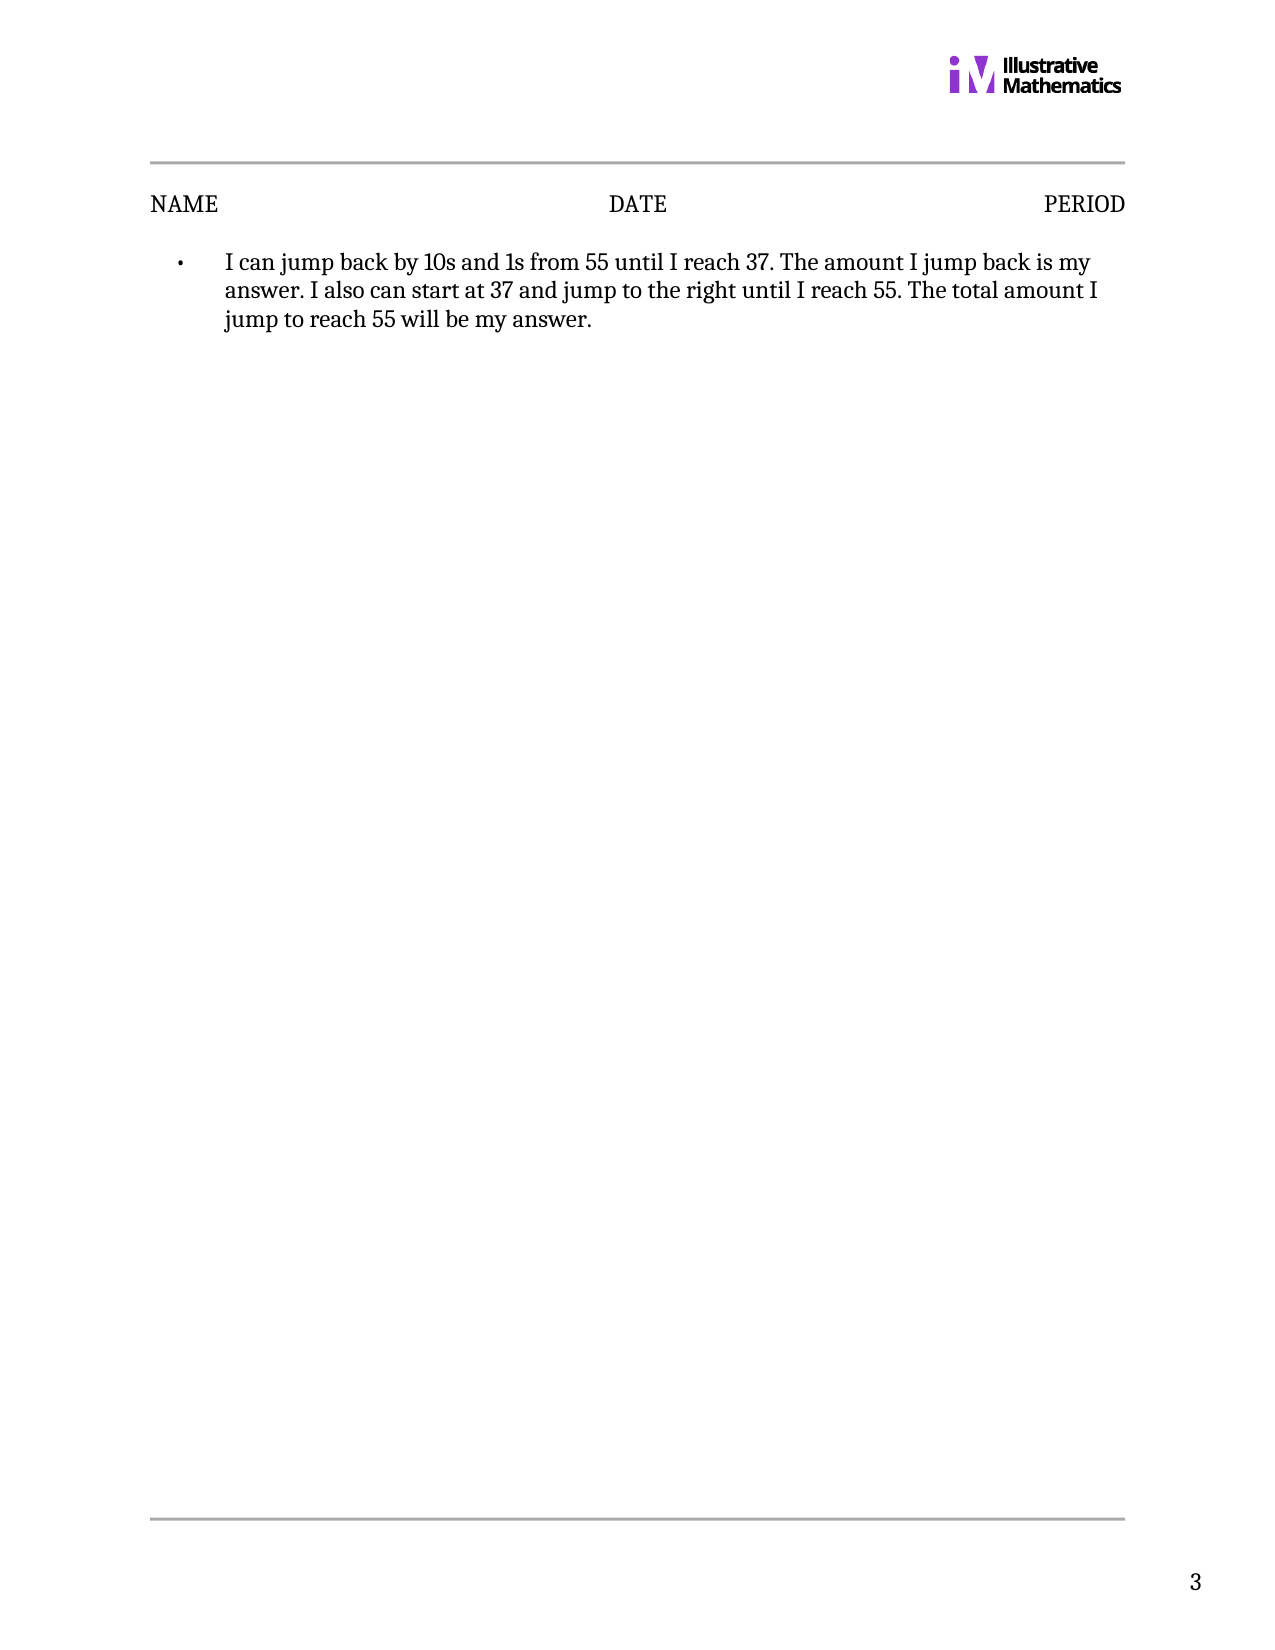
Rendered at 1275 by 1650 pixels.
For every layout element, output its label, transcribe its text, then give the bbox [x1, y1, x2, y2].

list I can jump back by 10s and 1s from 55 until I reach 37. The amount I jump back is my answer. I also can start at 37 and jump to the right until I reach 55. The total amount I jump to reach 55 will be my answer. [175, 247, 1125, 334]
picture [949, 55, 1121, 93]
